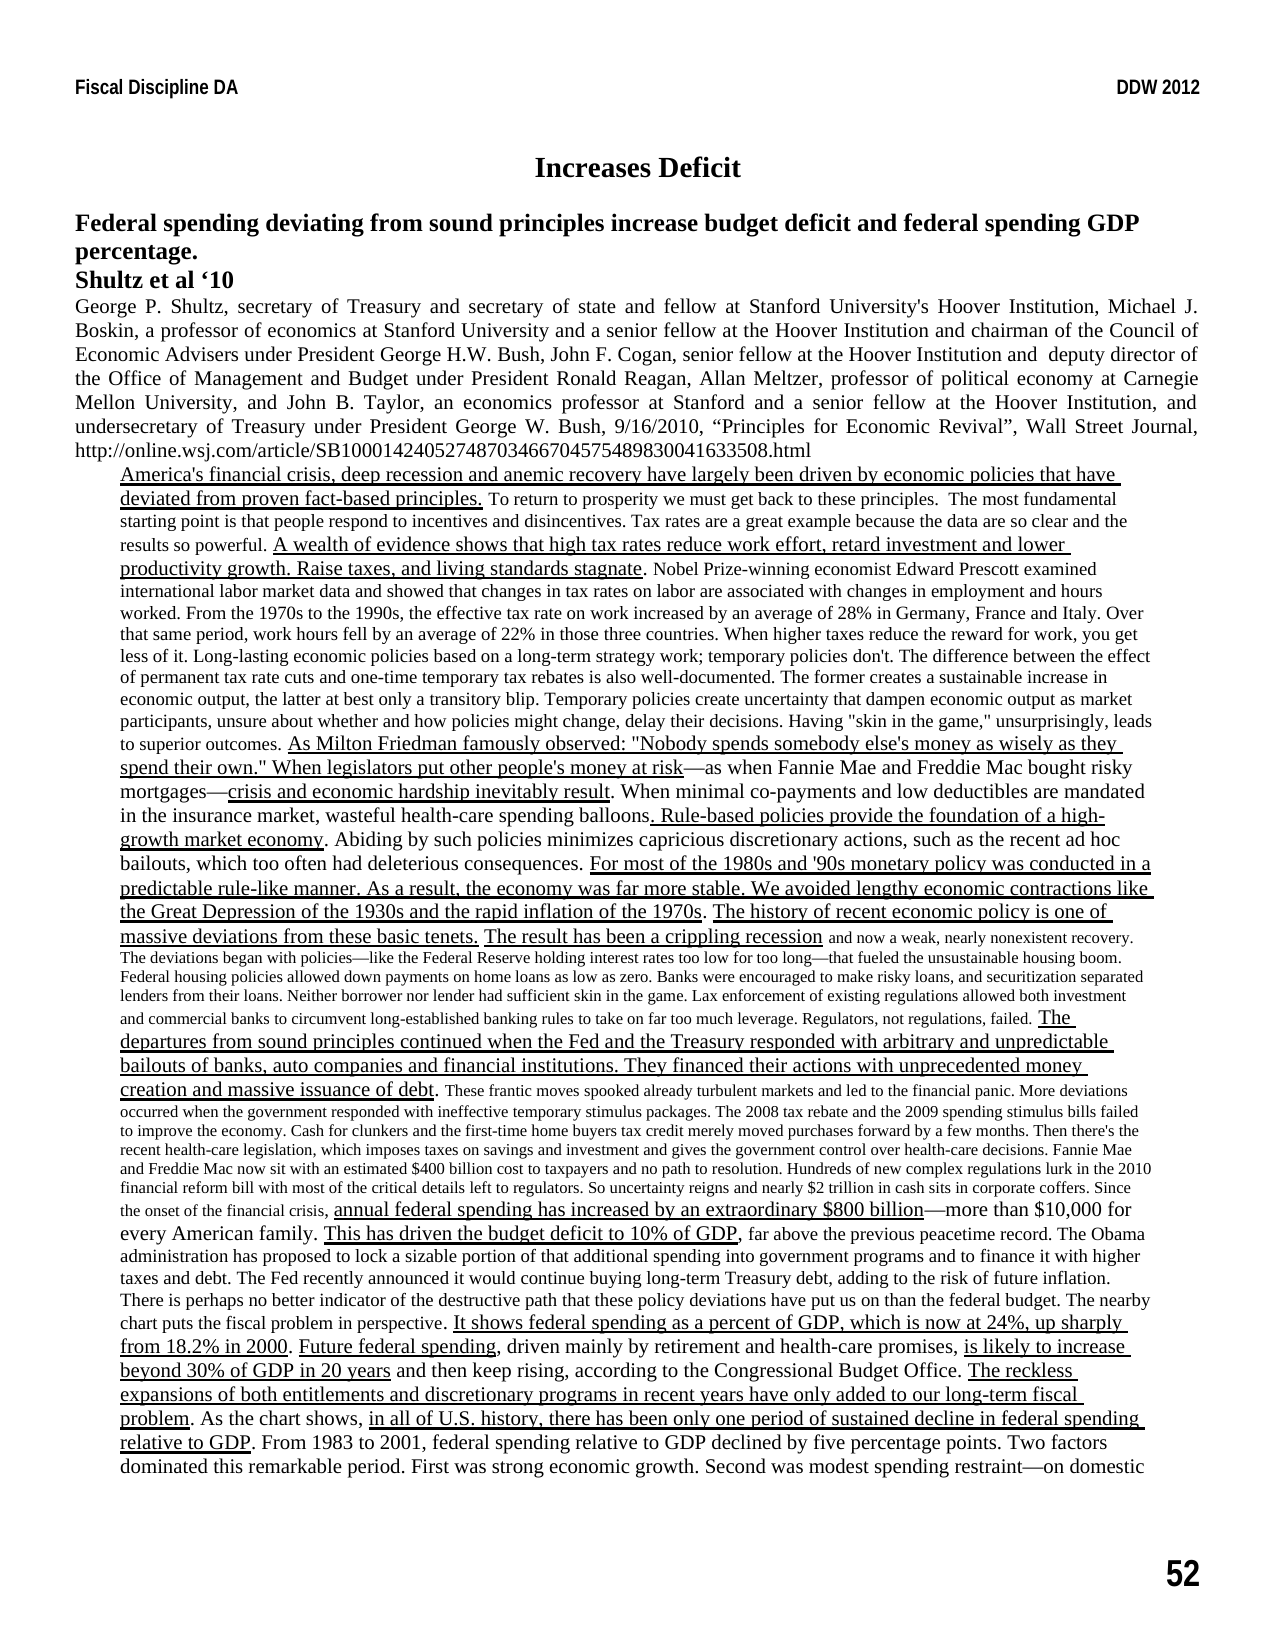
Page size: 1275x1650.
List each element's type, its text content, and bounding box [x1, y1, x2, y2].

text Shultz et al ‘10 [75, 265, 1200, 294]
subtitle Increases Deficit [75, 150, 1200, 183]
text George P. Shultz, secretary of Treasury and secretary of state and fellow at Stanford University's Hoover Institution, Michael J. Boskin, a professor of economics at Stanford University and a senior fellow at the Hoover Institution and chairman of the Council of Economic Advisers under President George H.W. Bush, John F. Cogan, senior fellow at the Hoover Institution and deputy director of the Office of Management and Budget under President Ronald Reagan, Allan Meltzer, professor of political economy at Carnegie Mellon University, and John B. Taylor, an economics professor at Stanford and a senior fellow at the Hoover Institution, and undersecretary of Treasury under President George W. Bush, 9/16/2010, “Principles for Economic Revival”, Wall Street Journal, http://online.wsj.com/article/SB10001424052748703466704575489830041633508.html [75, 294, 1200, 462]
text Federal spending deviating from sound principles increase budget deficit and federal spending GDP percentage. [75, 208, 1200, 265]
